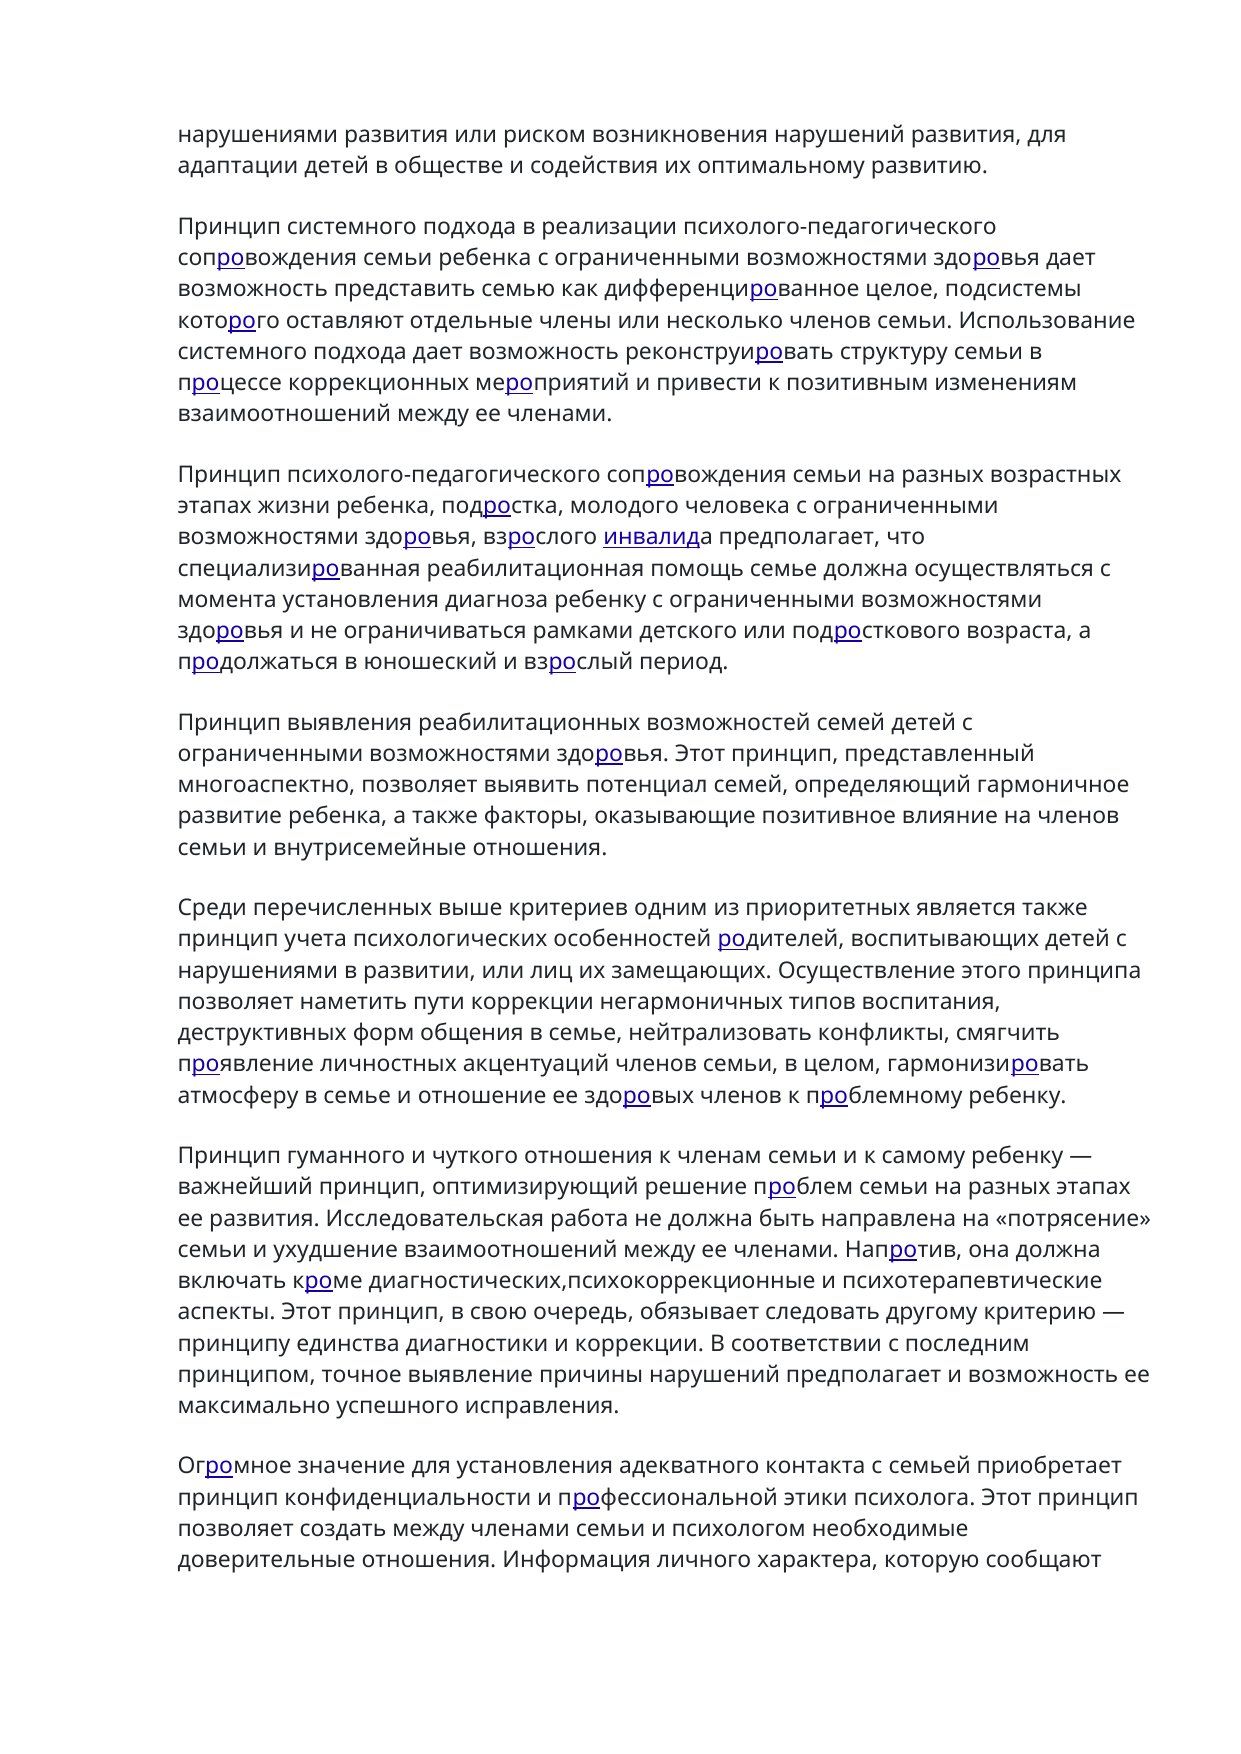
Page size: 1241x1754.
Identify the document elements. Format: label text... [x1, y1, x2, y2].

text Принцип системного подхода в реализации психолого-педагогического сопровождения семьи ребенка с ограниченными возможностями здоровья дает возможность представить семью как дифференцированное целое, подсистемы которого оставляют отдельные члены или несколько членов семьи. Использование системного подхода дает возможность реконструировать структуру семьи в процессе коррекционных мероприятий и привести к позитивным изменениям взаимоотношений между ее членами. [177, 210, 1152, 428]
text Принцип гуманного и чуткого отношения к членам семьи и к самому ребенку — важнейший принцип, оптимизирующий решение проблем семьи на разных этапах ее развития. Исследовательская работа не должна быть направлена на «потрясение» семьи и ухудшение взаимоотношений между ее членами. Напротив, она должна включать кроме диагностических,психокоррекционные и психотерапевтические аспекты. Этот принцип, в свою очередь, обязывает следовать другому критерию — принципу единства диагностики и коррекции. В соответствии с последним принципом, точное выявление причины нарушений предполагает и возможность ее максимально успешного исправления. [177, 1139, 1152, 1420]
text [177, 1449, 1152, 1574]
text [177, 118, 1152, 181]
text Принцип выявления реабилитационных возможностей семей детей с ограниченными возможностями здоровья. Этот принцип, представленный многоаспектно, позволяет выявить потенциал семей, определяющий гармоничное развитие ребенка, а также факторы, оказывающие позитивное влияние на членов семьи и внутрисемейные отношения. [177, 706, 1152, 862]
text Принцип психолого-педагогического сопровождения семьи на разных возрастных этапах жизни ребенка, подростка, молодого человека с ограниченными возможностями здоровья, взрослого инвалида предполагает, что специализированная реабилитационная помощь семье должна осуществляться с момента установления диагноза ребенку с ограниченными возможностями здоровья и не ограничиваться рамками детского или подросткового возраста, а продолжаться в юношеский и взрослый период. [177, 458, 1152, 676]
text Среди перечисленных выше критериев одним из приоритетных является также принцип учета психологических особенностей родителей, воспитывающих детей с нарушениями в развитии, или лиц их замещающих. Осуществление этого принципа позволяет наметить пути коррекции негармоничных типов воспитания, деструктивных форм общения в семье, нейтрализовать конфликты, смягчить проявление личностных акцентуаций членов семьи, в целом, гармонизировать атмосферу в семье и отношение ее здоровых членов к проблемному ребенку. [177, 891, 1152, 1110]
